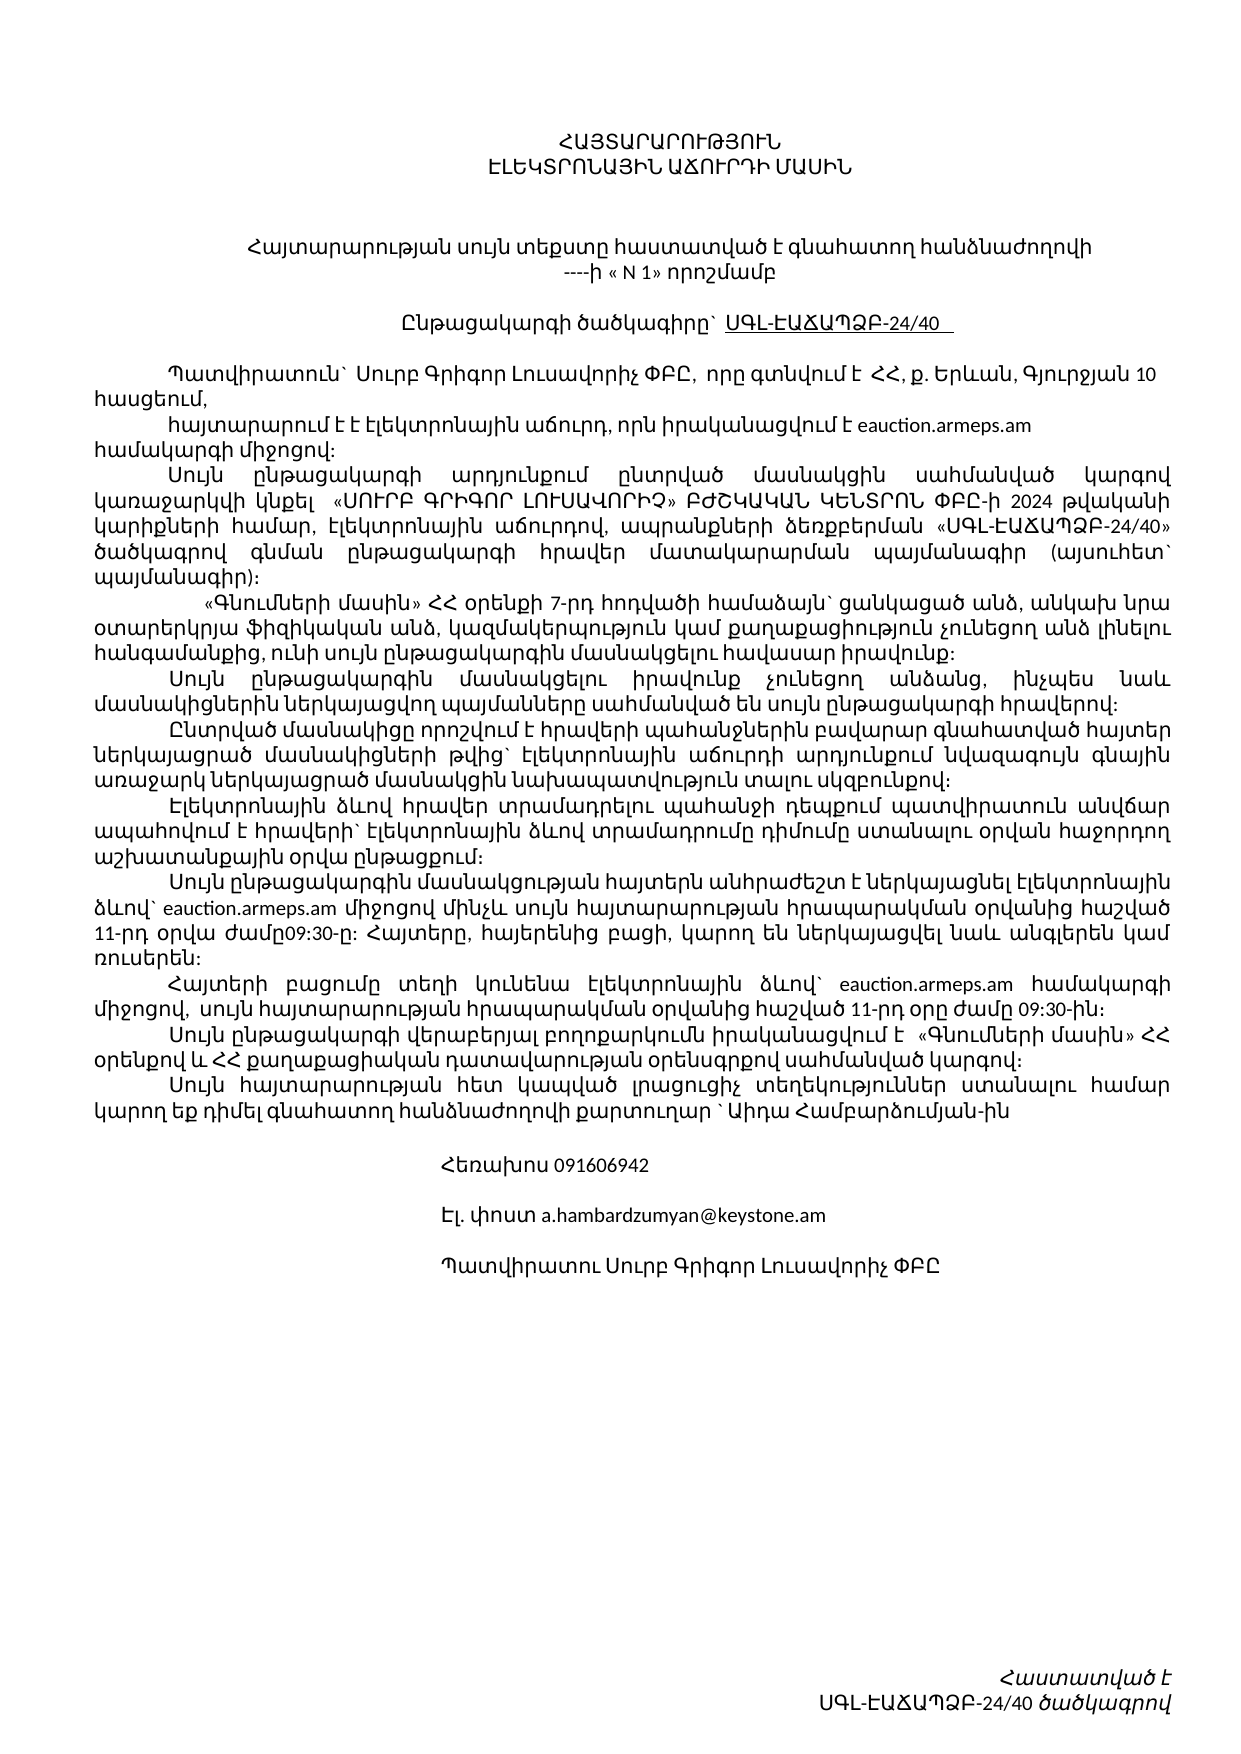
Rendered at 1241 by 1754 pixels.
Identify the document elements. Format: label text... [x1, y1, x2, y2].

text Սույն ընթացակարգին մասնակցելու իրավունք չունեցող անձանց, ինչպես նաև մասնակիցներին ներկայացվող պայմանները սահմանված են սույն ընթացակարգի հրավերով: [94, 666, 1171, 717]
text Սույն ընթացակարգի վերաբերյալ բողոքարկումն իրականացվում է «Գնումների մասին» ՀՀ օրենքով և ՀՀ քաղաքացիական դատավարության օրենսգրքով սահմանված կարգով։ [94, 1022, 1171, 1073]
text Հաստատված է [94, 1665, 1171, 1690]
text ՍԳԼ-ԷԱՃԱՊՁԲ-24/40 ծածկագրով [94, 1690, 1171, 1716]
text Սույն ընթացակարգին մասնակցության հայտերն անհրաժեշտ է ներկայացնել էլեկտրոնային ձևով` eauction.armeps.am միջոցով մինչև սույն հայտարարության հրապարակման օրվանից հաշված 11-րդ օրվա ժամը09:30-ը: Հայտերը, հայերենից բացի, կարող են ներկայացվել նաև անգլերեն կամ ռուսերեն: [94, 869, 1171, 971]
text Էլեկտրոնային ձևով հրավեր տրամադրելու պահանջի դեպքում պատվիրատուն անվճար ապահովում է հրավերի` էլեկտրոնային ձևով տրամադրումը դիմումը ստանալու օրվան հաջորդող աշխատանքային օրվա ընթացքում։ [94, 793, 1171, 869]
text Հայտերի բացումը տեղի կունենա էլեկտրոնային ձևով` eauction.armeps.am համակարգի միջոցով, սույն հայտարարության հրապարակման օրվանից հաշված 11-րդ օրը ժամը 09:30-ին։ [94, 971, 1171, 1022]
text Հայտարարության սույն տեքստը հաստատված է գնահատող հանձնաժողովի [94, 234, 1171, 259]
text Էլ. փոստ a.hambardzumyan@keystone.am [94, 1203, 1171, 1228]
text Պատվիրատու Սուրբ Գրիգոր Լուսավորիչ ՓԲԸ [94, 1253, 1171, 1279]
text ----ի « N 1» որոշմամբ [94, 259, 1171, 285]
text ՀԱՅՏԱՐԱՐՈՒԹՅՈՒՆ [94, 129, 1171, 154]
text Սույն հայտարարության հետ կապված լրացուցիչ տեղեկություններ ստանալու համար կարող եք դիմել գնահատող հանձնաժողովի քարտուղար ` Աիդա Համբարձումյան-ին [94, 1073, 1171, 1123]
text հայտարարում է է էլեկտրոնային աճուրդ, որն իրականացվում է eauction.armeps.am համակարգի միջոցով: [94, 412, 1171, 463]
text Սույն ընթացակարգի արդյունքում ընտրված մասնակցին սահմանված կարգով կառաջարկվի կնքել «ՍՈՒՐԲ ԳՐԻԳՈՐ ԼՈՒՍԱՎՈՐԻՉ» ԲԺՇԿԱԿԱՆ ԿԵՆՏՐՈՆ ՓԲԸ-ի 2024 թվականի կարիքների համար, էլեկտրոնային աճուրդով, ապրանքների ձեռքբերման «ՍԳԼ-ԷԱՃԱՊՁԲ-24/40» ծածկագրով գնման ընթացակարգի հրավեր մատակարարման պայմանագիր (այսուհետ` պայմանագիր)։ [94, 463, 1171, 590]
text Ընտրված մասնակիցը որոշվում է հրավերի պահանջներին բավարար գնահատված հայտեր ներկայացրած մասնակիցների թվից` էլեկտրոնային աճուրդի արդյունքում նվազագույն գնային առաջարկ ներկայացրած մասնակցին նախապատվություն տալու սկզբունքով։ [94, 717, 1171, 793]
text Պատվիրատուն` Սուրբ Գրիգոր Լուսավորիչ ՓԲԸ, որը գտնվում է ՀՀ, ք. Երևան, Գյուրջյան 10 հասցեում, [94, 361, 1171, 412]
text Ընթացակարգի ծածկագիրը` ՍԳԼ-ԷԱՃԱՊՁԲ-24/40 [94, 310, 1171, 336]
text ԷԼԵԿՏՐՈՆԱՅԻՆ ԱՃՈՒՐԴԻ ՄԱՍԻՆ [94, 154, 1171, 180]
text Հեռախոս 091606942 [94, 1152, 1171, 1177]
text «Գնումների մասին» ՀՀ օրենքի 7-րդ հոդվածի համաձայն` ցանկացած անձ, անկախ նրա օտարերկրյա ֆիզիկական անձ, կազմակերպություն կամ քաղաքացիություն չունեցող անձ լինելու հանգամանքից, ունի սույն ընթացակարգին մասնակցելու հավասար իրավունք: [94, 590, 1171, 666]
